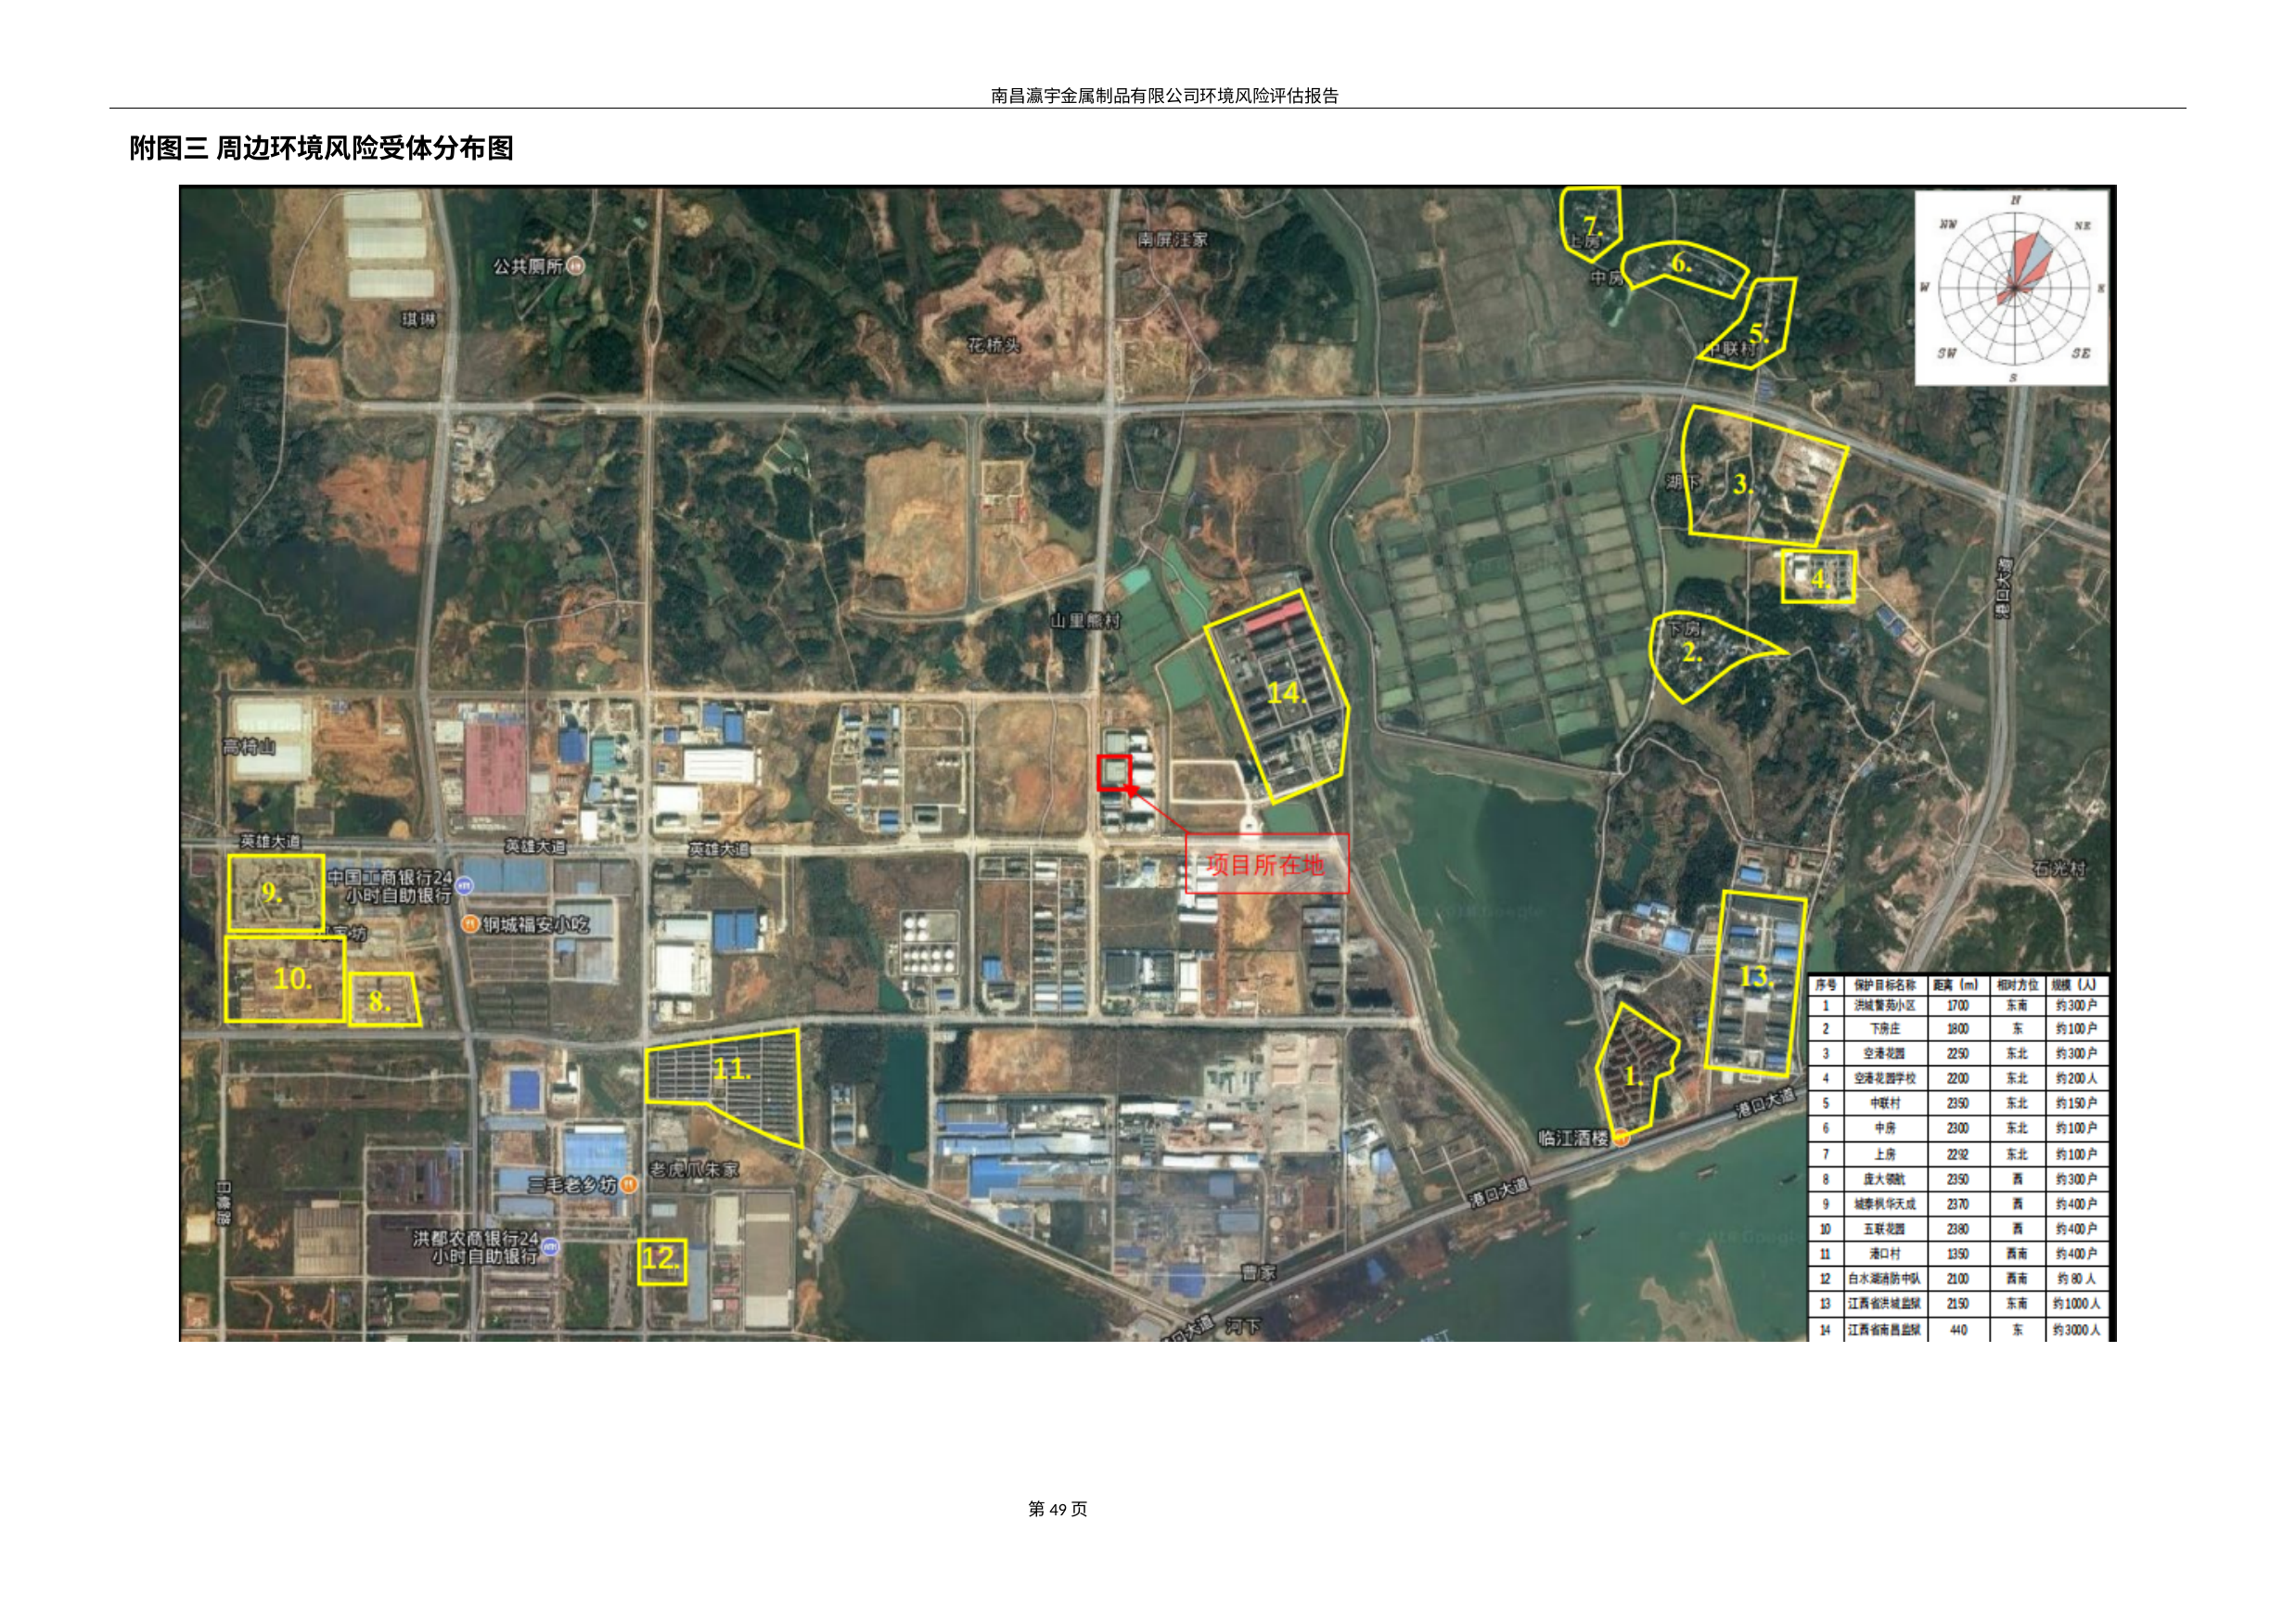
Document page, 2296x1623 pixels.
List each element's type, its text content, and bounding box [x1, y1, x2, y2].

text 附图三 周边环境风险受体分布图 [109, 126, 2187, 166]
picture [178, 185, 2117, 1342]
